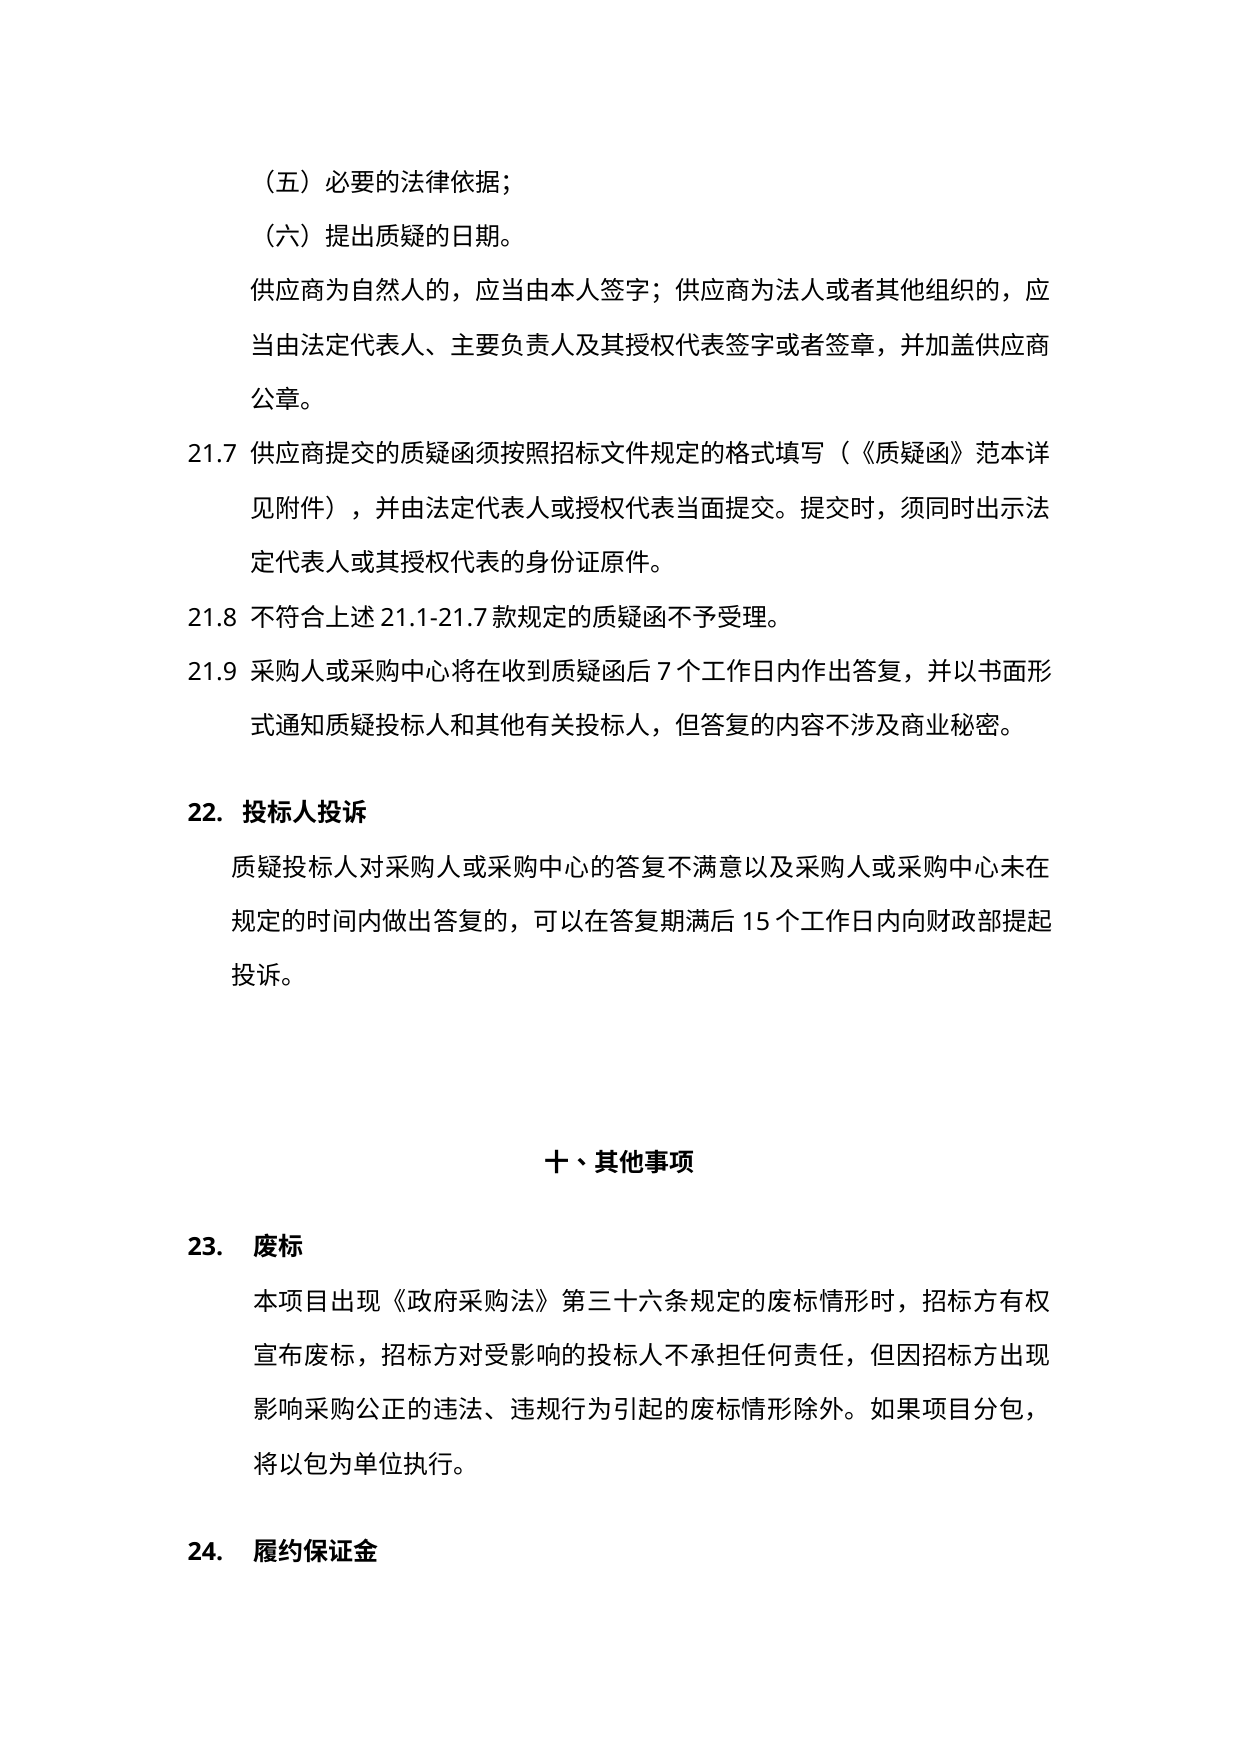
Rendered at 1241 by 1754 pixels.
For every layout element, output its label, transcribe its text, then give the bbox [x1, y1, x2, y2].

text （五）必要的法律依据； [250, 162, 1053, 198]
list 履约保证金 [187, 1531, 1053, 1567]
text 本项目出现《政府采购法》第三十六条规定的废标情形时，招标方有权宣布废标，招标方对受影响的投标人不承担任何责任，但因招标方出现影响采购公正的违法、违规行为引起的废标情形除外。如果项目分包，将以包为单位执行。 [253, 1281, 1053, 1481]
list 供应商提交的质疑函须按照招标文件规定的格式填写（《质疑函》范本详见附件），并由法定代表人或授权代表当面提交。提交时，须同时出示法定代表人或其授权代表的身份证原件。 [187, 434, 1053, 579]
subtitle 十、其他事项 [186, 1129, 1053, 1194]
text 质疑投标人对采购人或采购中心的答复不满意以及采购人或采购中心未在规定的时间内做出答复的，可以在答复期满后15个工作日内向财政部提起投诉。 [231, 847, 1053, 992]
list 投标人投诉 [187, 793, 1053, 829]
list 废标 [187, 1227, 1053, 1263]
text 供应商为自然人的，应当由本人签字；供应商为法人或者其他组织的，应当由法定代表人、主要负责人及其授权代表签字或者签章，并加盖供应商公章。 [250, 271, 1053, 416]
text （六）提出质疑的日期。 [250, 216, 1053, 253]
list 不符合上述21.1-21.7款规定的质疑函不予受理。 [187, 597, 1053, 633]
list 采购人或采购中心将在收到质疑函后7个工作日内作出答复，并以书面形式通知质疑投标人和其他有关投标人，但答复的内容不涉及商业秘密。 [187, 651, 1053, 742]
